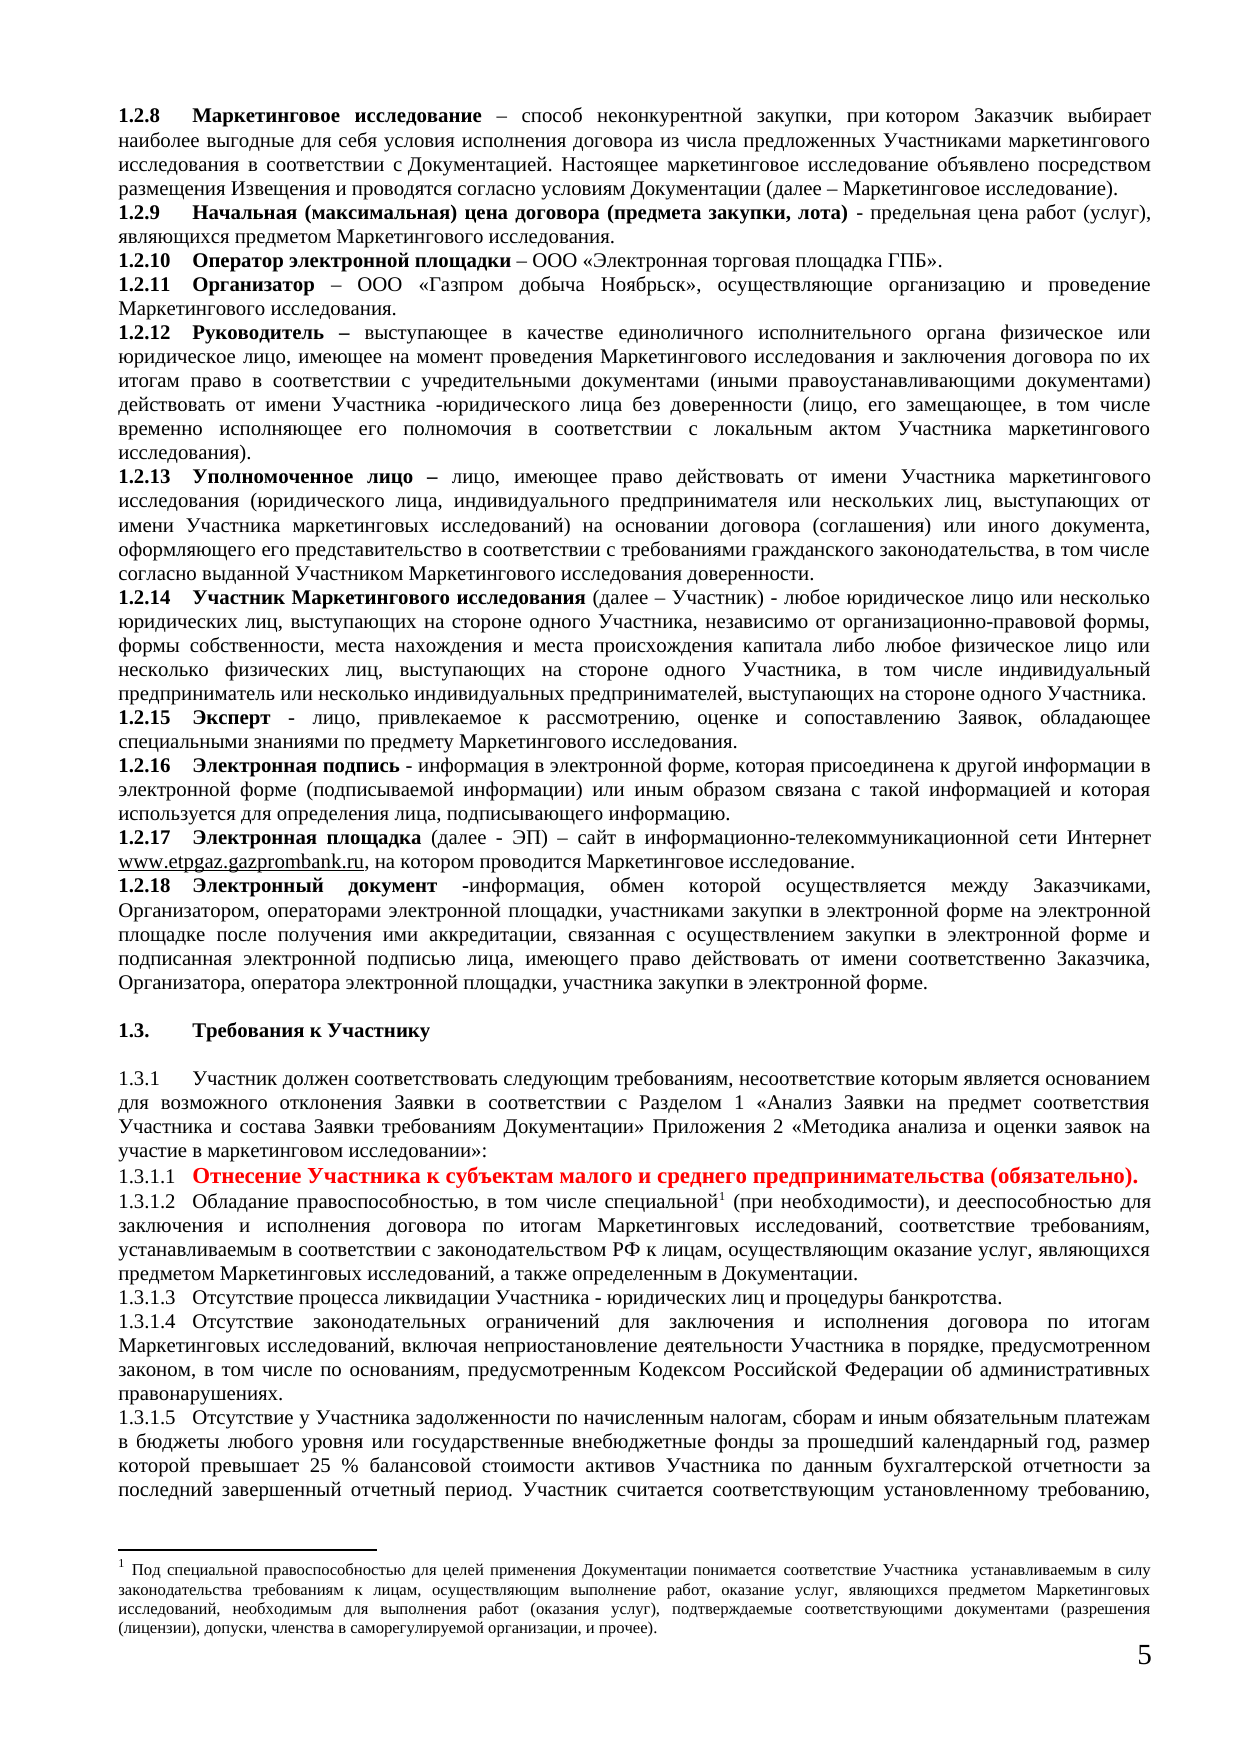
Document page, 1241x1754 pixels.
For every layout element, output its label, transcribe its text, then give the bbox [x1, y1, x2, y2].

list Обладание правоспособностью, в том числе специальной (при необходимости), и дееспособностью для заключения и исполнения договора по итогам Маркетинговых исследований, соответствие требованиям, устанавливаемым в соответствии с законодательством РФ к лицам, осуществляющим оказание услуг, являющихся предметом Маркетинговых исследований, а также определенным в Документации. [118, 1188, 1152, 1285]
list Организатор – ООО «Газпром добыча Ноябрьск», осуществляющие организацию и проведение Маркетингового исследования. [118, 272, 1152, 320]
list Требования к Участнику [118, 1018, 1152, 1042]
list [118, 1405, 1152, 1501]
list Эксперт - лицо, привлекаемое к рассмотрению, оценке и сопоставлению Заявок, обладающее специальными знаниями по предмету Маркетингового исследования. [118, 705, 1152, 753]
list Отсутствие процесса ликвидации Участника - юридических лиц и процедуры банкротства. [118, 1285, 1152, 1309]
list Электронный документ -информация, обмен которой осуществляется между Заказчиками, Организатором, операторами электронной площадки, участниками закупки в электронной форме на электронной площадке после получения ими аккредитации, связанная с осуществлением закупки в электронной форме и подписанная электронной подписью лица, имеющего право действовать от имени соответственно Заказчика, Организатора, оператора электронной площадки, участника закупки в электронной форме. [118, 873, 1152, 994]
list Оператор электронной площадки – ООО «Электронная торговая площадка ГПБ». [118, 248, 1152, 272]
list Отсутствие законодательных ограничений для заключения и исполнения договора по итогам Маркетинговых исследований, включая неприостановление деятельности Участника в порядке, предусмотренном законом, в том числе по основаниям, предусмотренным Кодексом Российской Федерации об административных правонарушениях. [118, 1309, 1152, 1405]
list Участник Маркетингового исследования (далее – Участник) - любое юридическое лицо или несколько юридических лиц, выступающих на стороне одного Участника, независимо от организационно-правовой формы, формы собственности, места нахождения и места происхождения капитала либо любое физическое лицо или несколько физических лиц, выступающих на стороне одного Участника, в том числе индивидуальный предприниматель или несколько индивидуальных предпринимателей, выступающих на стороне одного Участника. [118, 585, 1152, 705]
list Электронная подпись - информация в электронной форме, которая присоединена к другой информации в электронной форме (подписываемой информации) или иным образом связана с такой информацией и которая используется для определения лица, подписывающего информацию. [118, 753, 1152, 825]
list Уполномоченное лицо – лицо, имеющее право действовать от имени Участника маркетингового исследования (юридического лица, индивидуального предпринимателя или нескольких лиц, выступающих от имени Участника маркетинговых исследований) на основании договора (соглашения) или иного документа, оформляющего его представительство в соответствии с требованиями гражданского законодательства, в том числе согласно выданной Участником Маркетингового исследования доверенности. [118, 464, 1152, 585]
list Участник должен соответствовать следующим требованиям, несоответствие которым является основанием для возможного отклонения Заявки в соответствии с Разделом 1 «Анализ Заявки на предмет соответствия Участника и состава Заявки требованиям Документации» Приложения 2 «Методика анализа и оценки заявок на участие в маркетинговом исследовании»: [118, 1066, 1152, 1162]
list Начальная (максимальная) цена договора (предмета закупки, лота) - предельная цена работ (услуг), являющихся предметом Маркетингового исследования. [118, 200, 1152, 248]
list Электронная площадка (далее - ЭП) – сайт в информационно-телекоммуникационной сети Интернет www.etpgaz.gazprombank.ru, на котором проводится Маркетинговое исследование. [118, 825, 1152, 873]
list Маркетинговое исследование – способ неконкурентной закупки, при котором Заказчик выбирает наиболее выгодные для себя условия исполнения договора из числа предложенных Участниками маркетингового исследования в соответствии с Документацией. Настоящее маркетинговое исследование объявлено посредством размещения Извещения и проводятся согласно условиям Документации (далее – Маркетинговое исследование). [118, 103, 1152, 200]
list Руководитель – выступающее в качестве единоличного исполнительного органа физическое или юридическое лицо, имеющее на момент проведения Маркетингового исследования и заключения договора по их итогам право в соответствии с учредительными документами (иными правоустанавливающими документами) действовать от имени Участника -юридического лица без доверенности (лицо, его замещающее, в том числе временно исполняющее его полномочия в соответствии с локальным актом Участника маркетингового исследования). [118, 320, 1152, 464]
list Отнесение Участника к субъектам малого и среднего предпринимательства (обязательно). [118, 1162, 1152, 1188]
